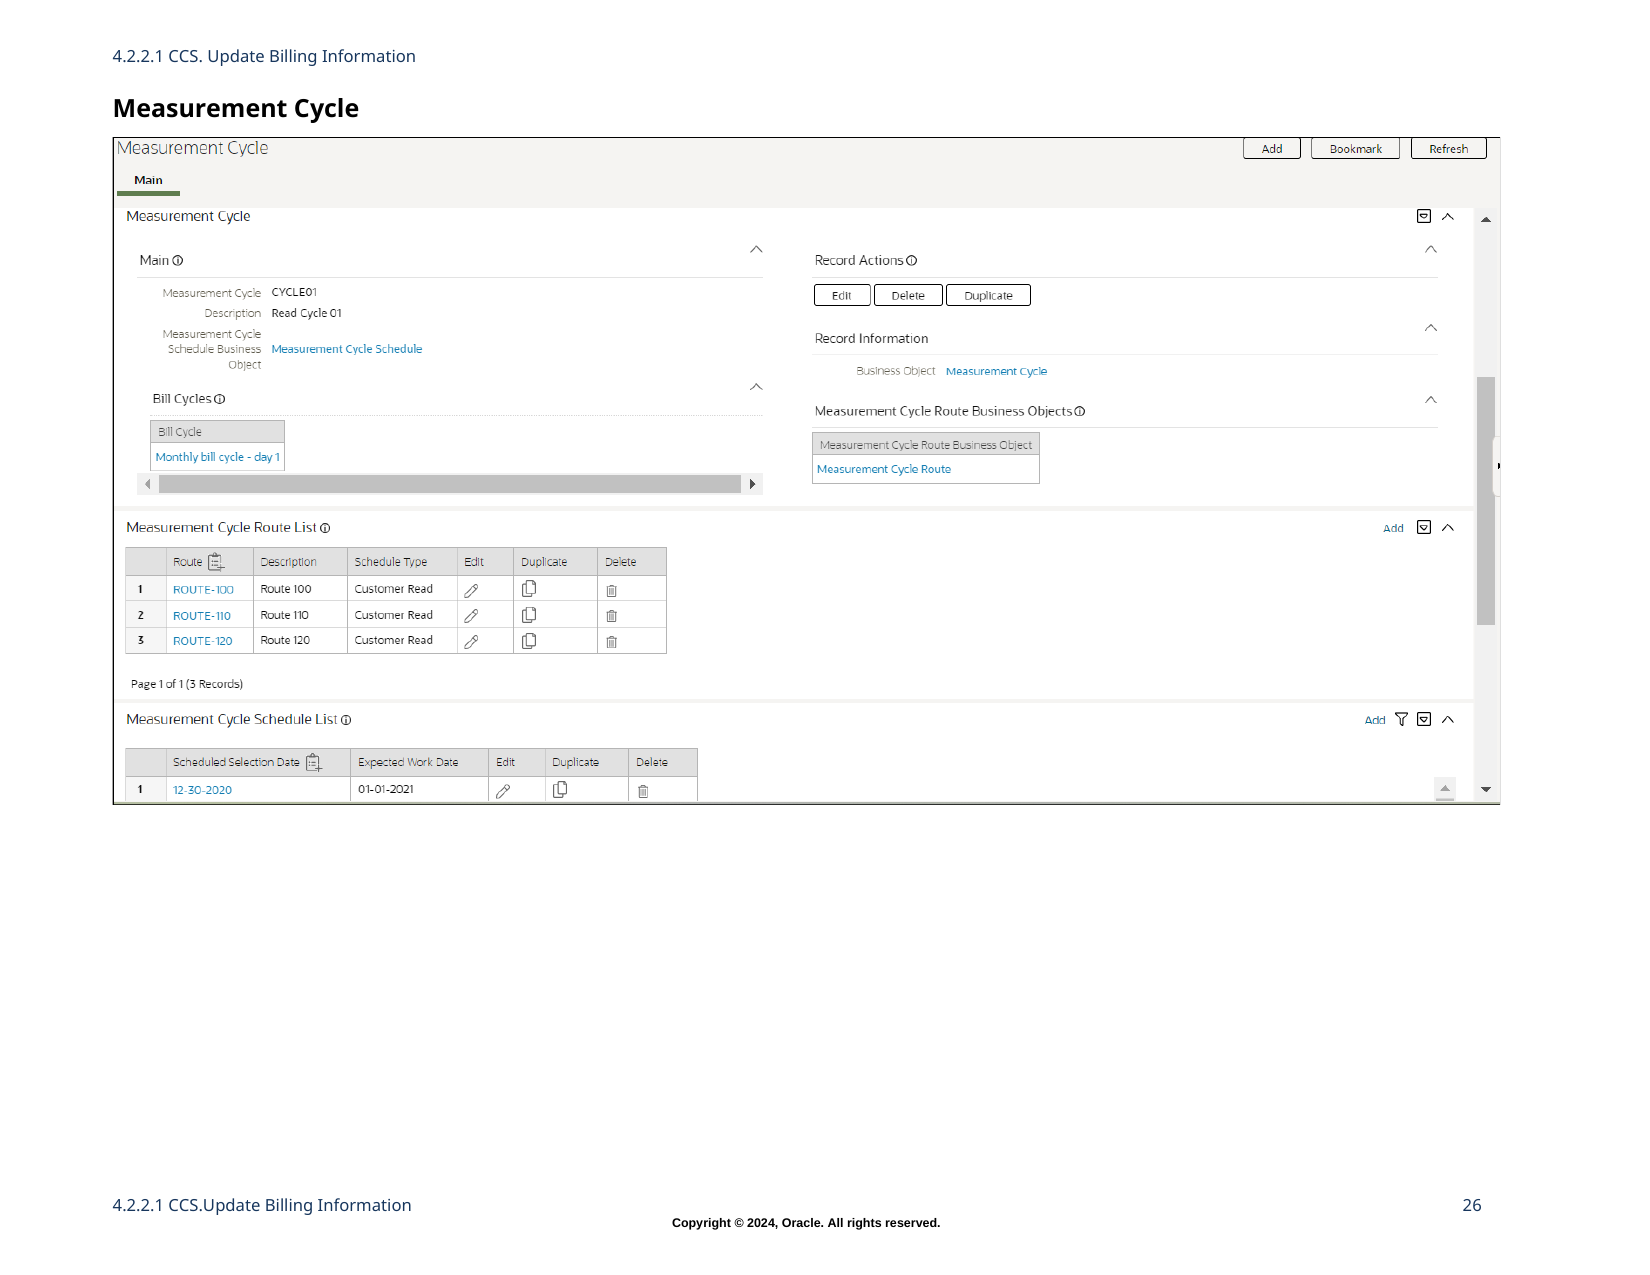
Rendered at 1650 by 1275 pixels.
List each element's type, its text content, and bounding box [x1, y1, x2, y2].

picture [112, 137, 1500, 805]
subtitle Measurement Cycle [112, 90, 1500, 124]
